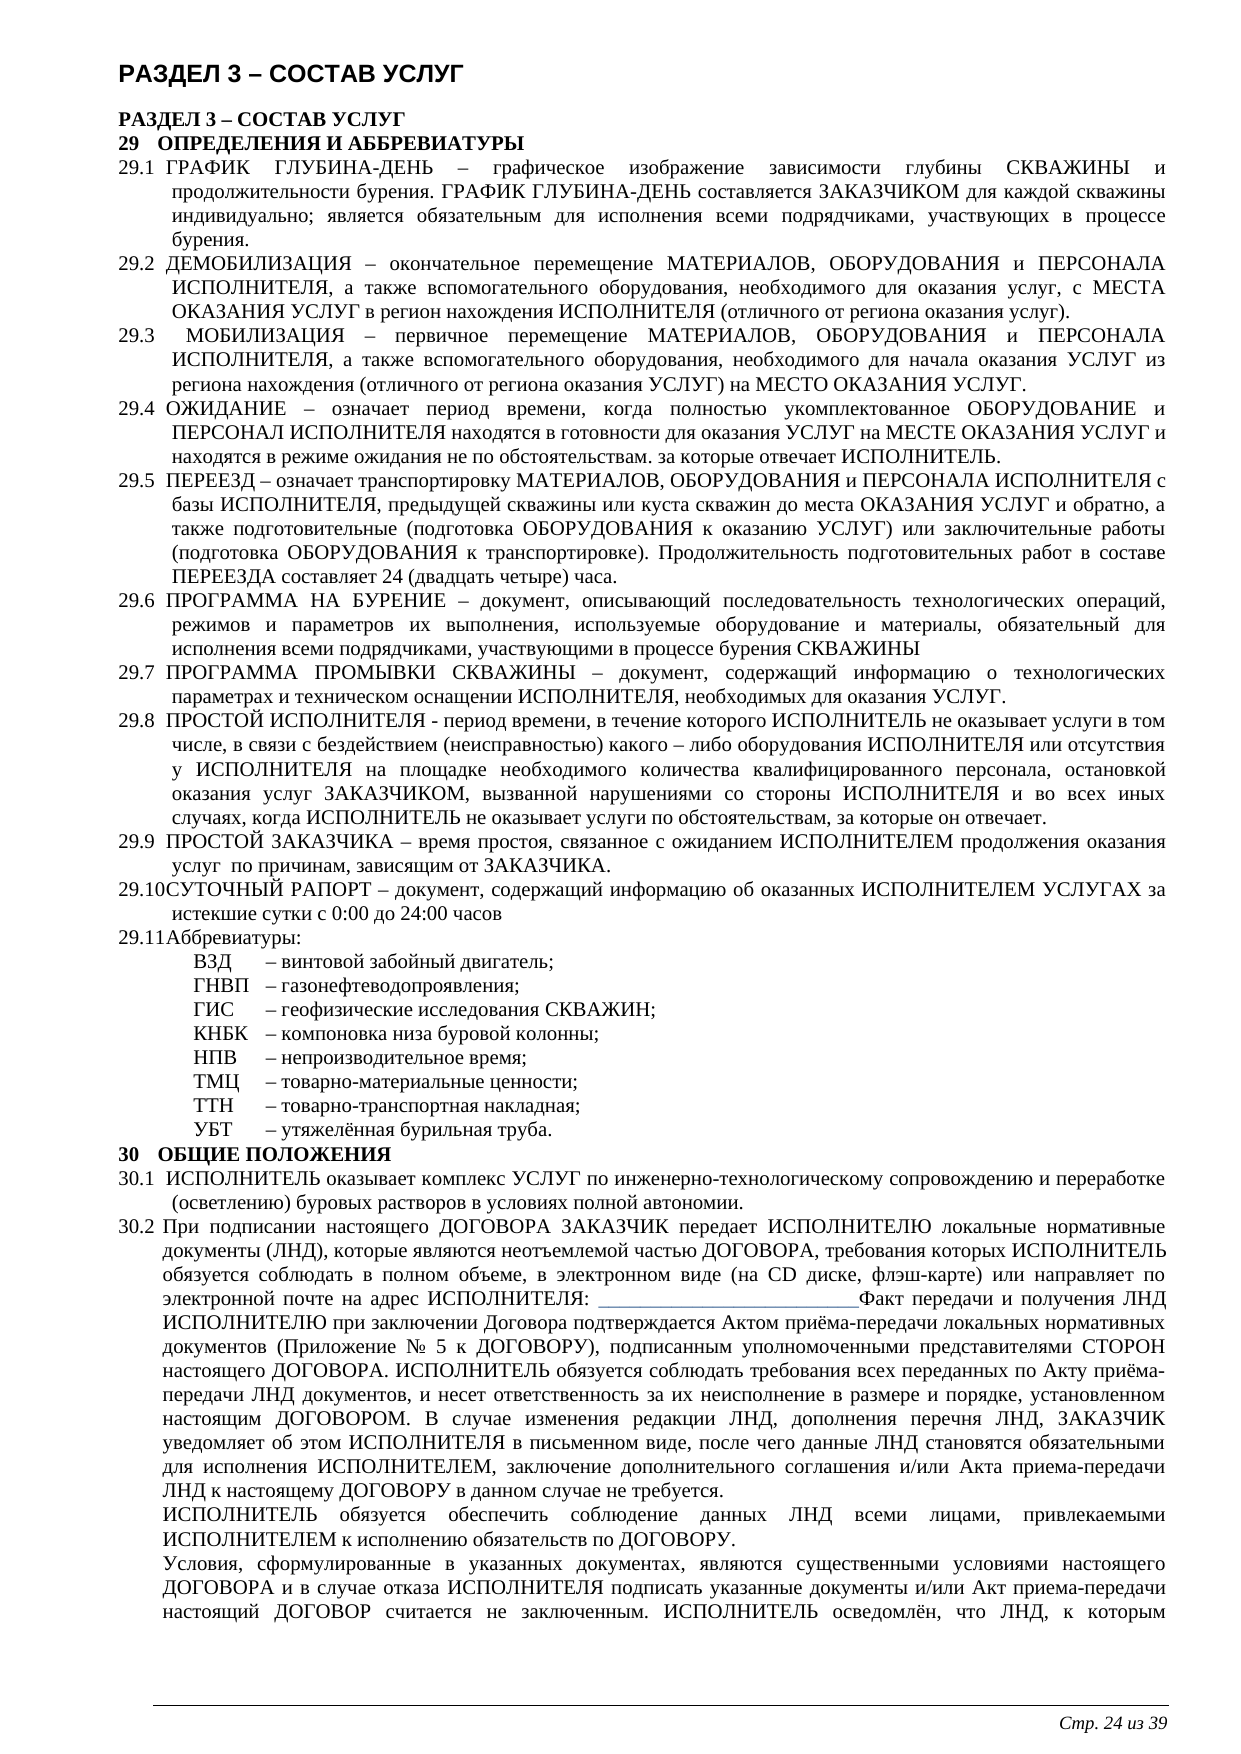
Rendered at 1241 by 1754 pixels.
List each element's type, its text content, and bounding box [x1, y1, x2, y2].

list МОБИЛИЗАЦИЯ – первичное перемещение МАТЕРИАЛОВ, ОБОРУДОВАНИЯ и ПЕРСОНАЛА ИСПОЛНИТЕЛЯ, а также вспомогательного оборудования, необходимого для начала оказания УСЛУГ из региона нахождения (отличного от региона оказания УСЛУГ) на МЕСТО ОКАЗАНИЯ УСЛУГ. [118, 323, 1167, 396]
list ПРОГРАММА ПРОМЫВКИ СКВАЖИНЫ – документ, содержащий информацию о технологических параметрах и техническом оснащении ИСПОЛНИТЕЛЯ, необходимых для оказания УСЛУГ. [118, 660, 1167, 708]
list ДЕМОБИЛИЗАЦИЯ – окончательное перемещение МАТЕРИАЛОВ, ОБОРУДОВАНИЯ и ПЕРСОНАЛА ИСПОЛНИТЕЛЯ, а также вспомогательного оборудования, необходимого для оказания услуг, с МЕСТА ОКАЗАНИЯ УСЛУГ в регион нахождения ИСПОЛНИТЕЛЯ (отличного от региона оказания услуг). [118, 251, 1167, 323]
list ГРАФИК ГЛУБИНА-ДЕНЬ – графическое изображение зависимости глубины СКВАЖИНЫ и продолжительности бурения. ГРАФИК ГЛУБИНА-ДЕНЬ составляется ЗАКАЗЧИКОМ для каждой скважины индивидуально; является обязательным для исполнения всеми подрядчиками, участвующих в процессе бурения. [118, 155, 1167, 251]
list ОПРЕДЕЛЕНИЯ И АББРЕВИАТУРЫ [118, 131, 1167, 155]
list ПРОГРАММА НА БУРЕНИЕ – документ, описывающий последовательность технологических операций, режимов и параметров их выполнения, используемые оборудование и материалы, обязательный для исполнения всеми подрядчиками, участвующими в процессе бурения СКВАЖИНЫ [118, 588, 1167, 660]
text ВЗД – винтовой забойный двигатель; [193, 949, 1167, 973]
list Аббревиатуры: [118, 925, 1167, 949]
list При подписании настоящего ДОГОВОРА ЗАКАЗЧИК передает ИСПОЛНИТЕЛЮ локальные нормативные документы (ЛНД), которые являются неотъемлемой частью ДОГОВОРА, требования которых ИСПОЛНИТЕЛЬ обязуется соблюдать в полном объеме, в электронном виде (на CD диске, флэш-карте) или направляет по электронной почте на адрес ИСПОЛНИТЕЛЯ: _________________________Факт передачи и получения ЛНД ИСПОЛНИТЕЛЮ при заключении Договора подтверждается Актом приёма-передачи локальных нормативных документов (Приложение № 5 к ДОГОВОРУ), подписанным уполномоченными представителями СТОРОН настоящего ДОГОВОРА. ИСПОЛНИТЕЛЬ обязуется соблюдать требования всех переданных по Акту приёма-передачи ЛНД документов, и несет ответственность за их неисполнение в размере и порядке, установленном настоящим ДОГОВОРОМ. В случае изменения редакции ЛНД, дополнения перечня ЛНД, ЗАКАЗЧИК уведомляет об этом ИСПОЛНИТЕЛЯ в письменном виде, после чего данные ЛНД становятся обязательными для исполнения ИСПОЛНИТЕЛЕМ, заключение дополнительного соглашения и/или Акта приема-передачи ЛНД к настоящему ДОГОВОРУ в данном случае не требуется. [118, 1214, 1167, 1502]
list ОБЩИЕ ПОЛОЖЕНИЯ [118, 1141, 1167, 1166]
text НПВ – непроизводительное время; [193, 1045, 1167, 1069]
text ИСПОЛНИТЕЛЬ обязуется обеспечить соблюдение данных ЛНД всеми лицами, привлекаемыми ИСПОЛНИТЕЛЕМ к исполнению обязательств по ДОГОВОРУ. [162, 1502, 1167, 1551]
text ТТН – товарно-транспортная накладная; [193, 1093, 1167, 1117]
text ГНВП – газонефтеводопроявления; [193, 973, 1167, 997]
text ТМЦ – товарно-материальные ценности; [193, 1069, 1167, 1093]
list СУТОЧНЫЙ РАПОРТ – документ, содержащий информацию об оказанных ИСПОЛНИТЕЛЕМ УСЛУГАХ за истекшие сутки с 0:00 до 24:00 часов [118, 877, 1167, 925]
list ПРОСТОЙ ИСПОЛНИТЕЛЯ - период времени, в течение которого ИСПОЛНИТЕЛЬ не оказывает услуги в том числе, в связи с бездействием (неисправностью) какого – либо оборудования ИСПОЛНИТЕЛЯ или отсутствия у ИСПОЛНИТЕЛЯ на площадке необходимого количества квалифицированного персонала, остановкой оказания услуг ЗАКАЗЧИКОМ, вызванной нарушениями со стороны ИСПОЛНИТЕЛЯ и во всех иных случаях, когда ИСПОЛНИТЕЛЬ не оказывает услуги по обстоятельствам, за которые он отвечает. [118, 708, 1167, 829]
list ПЕРЕЕЗД – означает транспортировку МАТЕРИАЛОВ, ОБОРУДОВАНИЯ и ПЕРСОНАЛА ИСПОЛНИТЕЛЯ с базы ИСПОЛНИТЕЛЯ, предыдущей скважины или куста скважин до места ОКАЗАНИЯ УСЛУГ и обратно, а также подготовительные (подготовка ОБОРУДОВАНИЯ к оказанию УСЛУГ) или заключительные работы (подготовка ОБОРУДОВАНИЯ к транспортировке). Продолжительность подготовительных работ в составе ПЕРЕЕЗДА составляет 24 (двадцать четыре) часа. [118, 468, 1167, 588]
list ОЖИДАНИЕ – означает период времени, когда полностью укомплектованное ОБОРУДОВАНИЕ и ПЕРСОНАЛ ИСПОЛНИТЕЛЯ находятся в готовности для оказания УСЛУГ на МЕСТЕ ОКАЗАНИЯ УСЛУГ и находятся в режиме ожидания не по обстоятельствам. за которые отвечает ИСПОЛНИТЕЛЬ. [118, 396, 1167, 468]
text ГИС – геофизические исследования скважин; [193, 997, 1167, 1021]
text УБТ – утяжелённая бурильная труба. [193, 1117, 1167, 1141]
text РАЗДЕЛ 3 – СОСТАВ УСЛУГ [118, 107, 1167, 131]
list ИСПОЛНИТЕЛЬ оказывает комплекс УСЛУГ по инженерно-технологическому сопровождению и переработке (осветлению) буровых растворов в условиях полной автономии. [118, 1166, 1167, 1214]
list ПРОСТОЙ ЗАКАЗЧИКА – время простоя, связанное с ожиданием ИСПОЛНИТЕЛЕМ продолжения оказания услуг по причинам, зависящим от ЗАКАЗЧИКА. [118, 829, 1167, 877]
text КНБК – компоновка низа буровой колонны; [193, 1021, 1167, 1045]
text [162, 1551, 1167, 1623]
